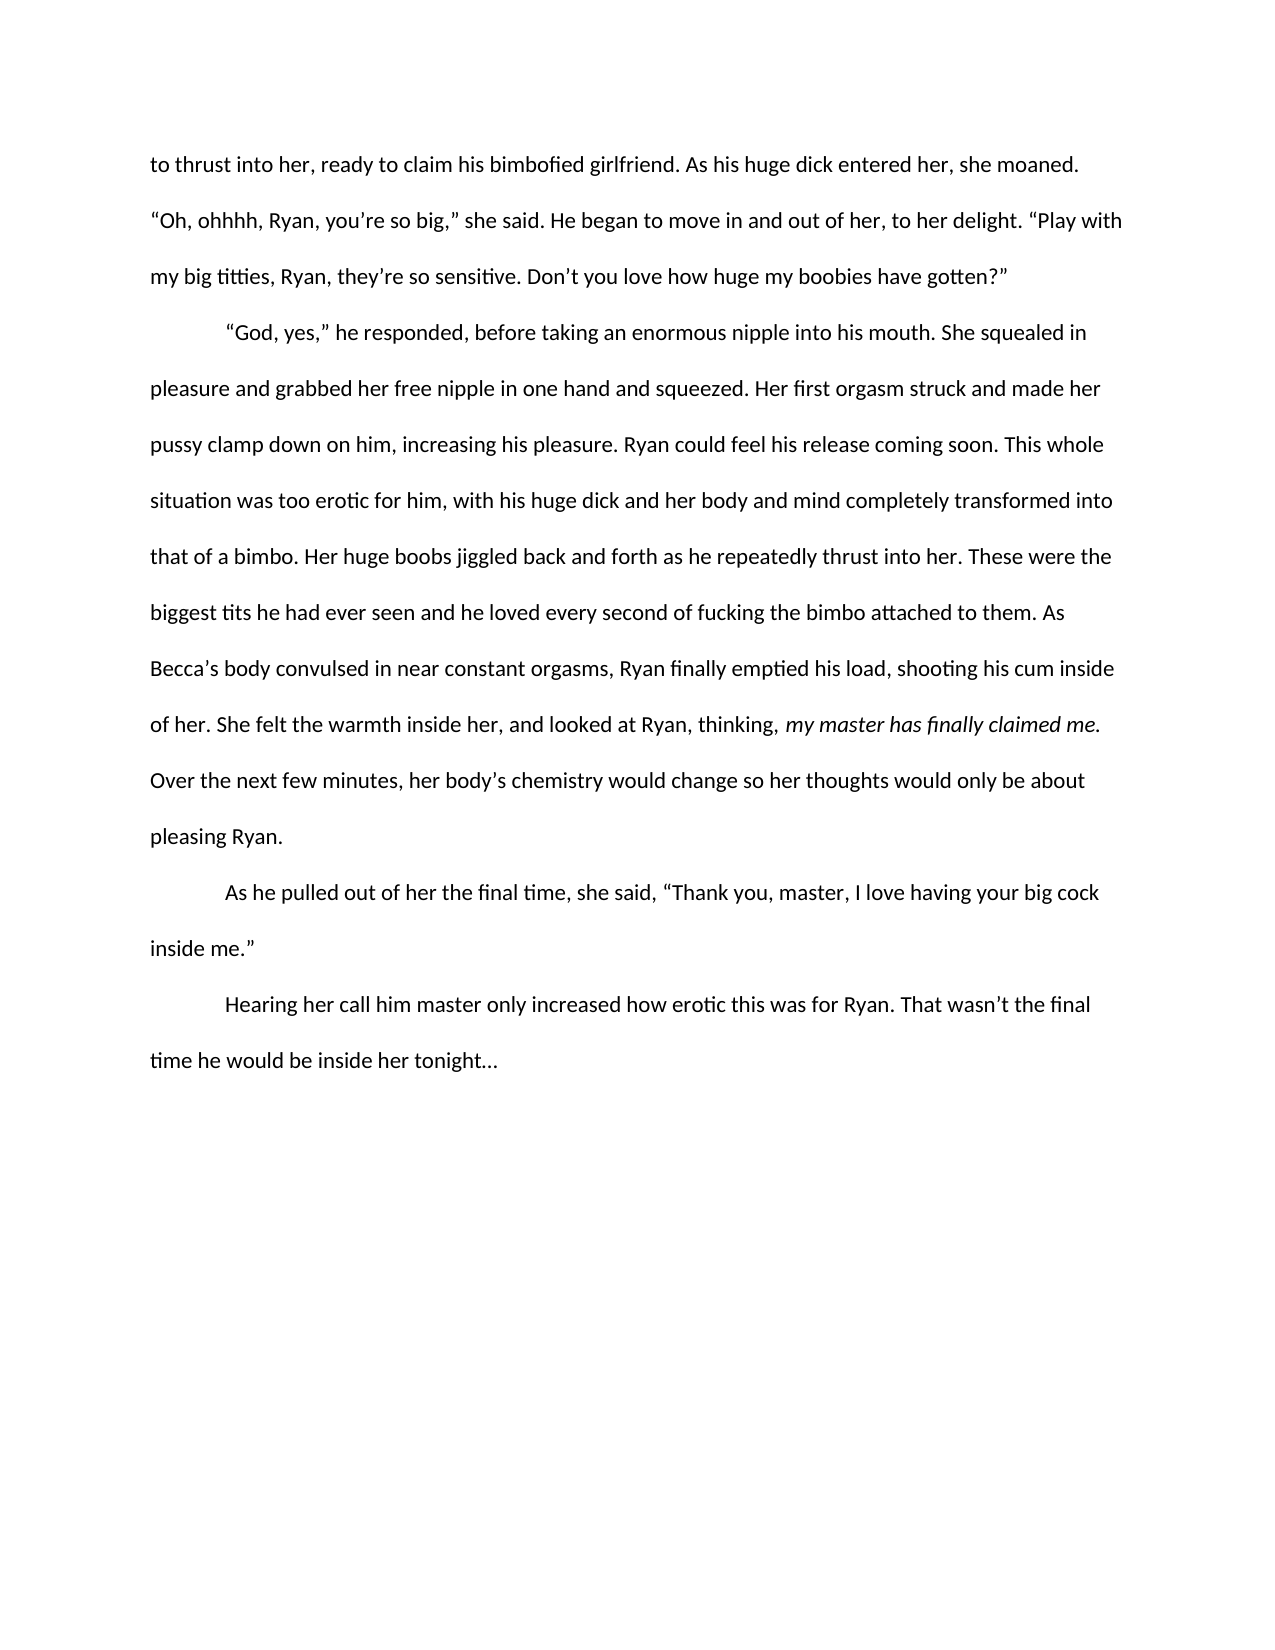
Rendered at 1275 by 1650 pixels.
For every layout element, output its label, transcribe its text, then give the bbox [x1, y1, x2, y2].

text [150, 150, 1125, 290]
text Hearing her call him master only increased how erotic this was for Ryan. That wasn’t the final time he would be inside her tonight… [150, 991, 1125, 1075]
text As he pulled out of her the final time, she said, “Thank you, master, I love having your big cock inside me.” [150, 878, 1125, 963]
text “God, yes,” he responded, before taking an enormous nipple into his mouth. She squealed in pleasure and grabbed her free nipple in one hand and squeezed. Her first orgasm struck and made her pussy clamp down on him, increasing his pleasure. Ryan could feel his release coming soon. This whole situation was too erotic for him, with his huge dick and her body and mind completely transformed into that of a bimbo. Her huge boobs jiggled back and forth as he repeatedly thrust into her. These were the biggest tits he had ever seen and he loved every second of fucking the bimbo attached to them. As Becca’s body convulsed in near constant orgasms, Ryan finally emptied his load, shooting his cum inside of her. She felt the warmth inside her, and looked at Ryan, thinking, my master has finally claimed me. Over the next few minutes, her body’s chemistry would change so her thoughts would only be about pleasing Ryan. [150, 318, 1125, 851]
